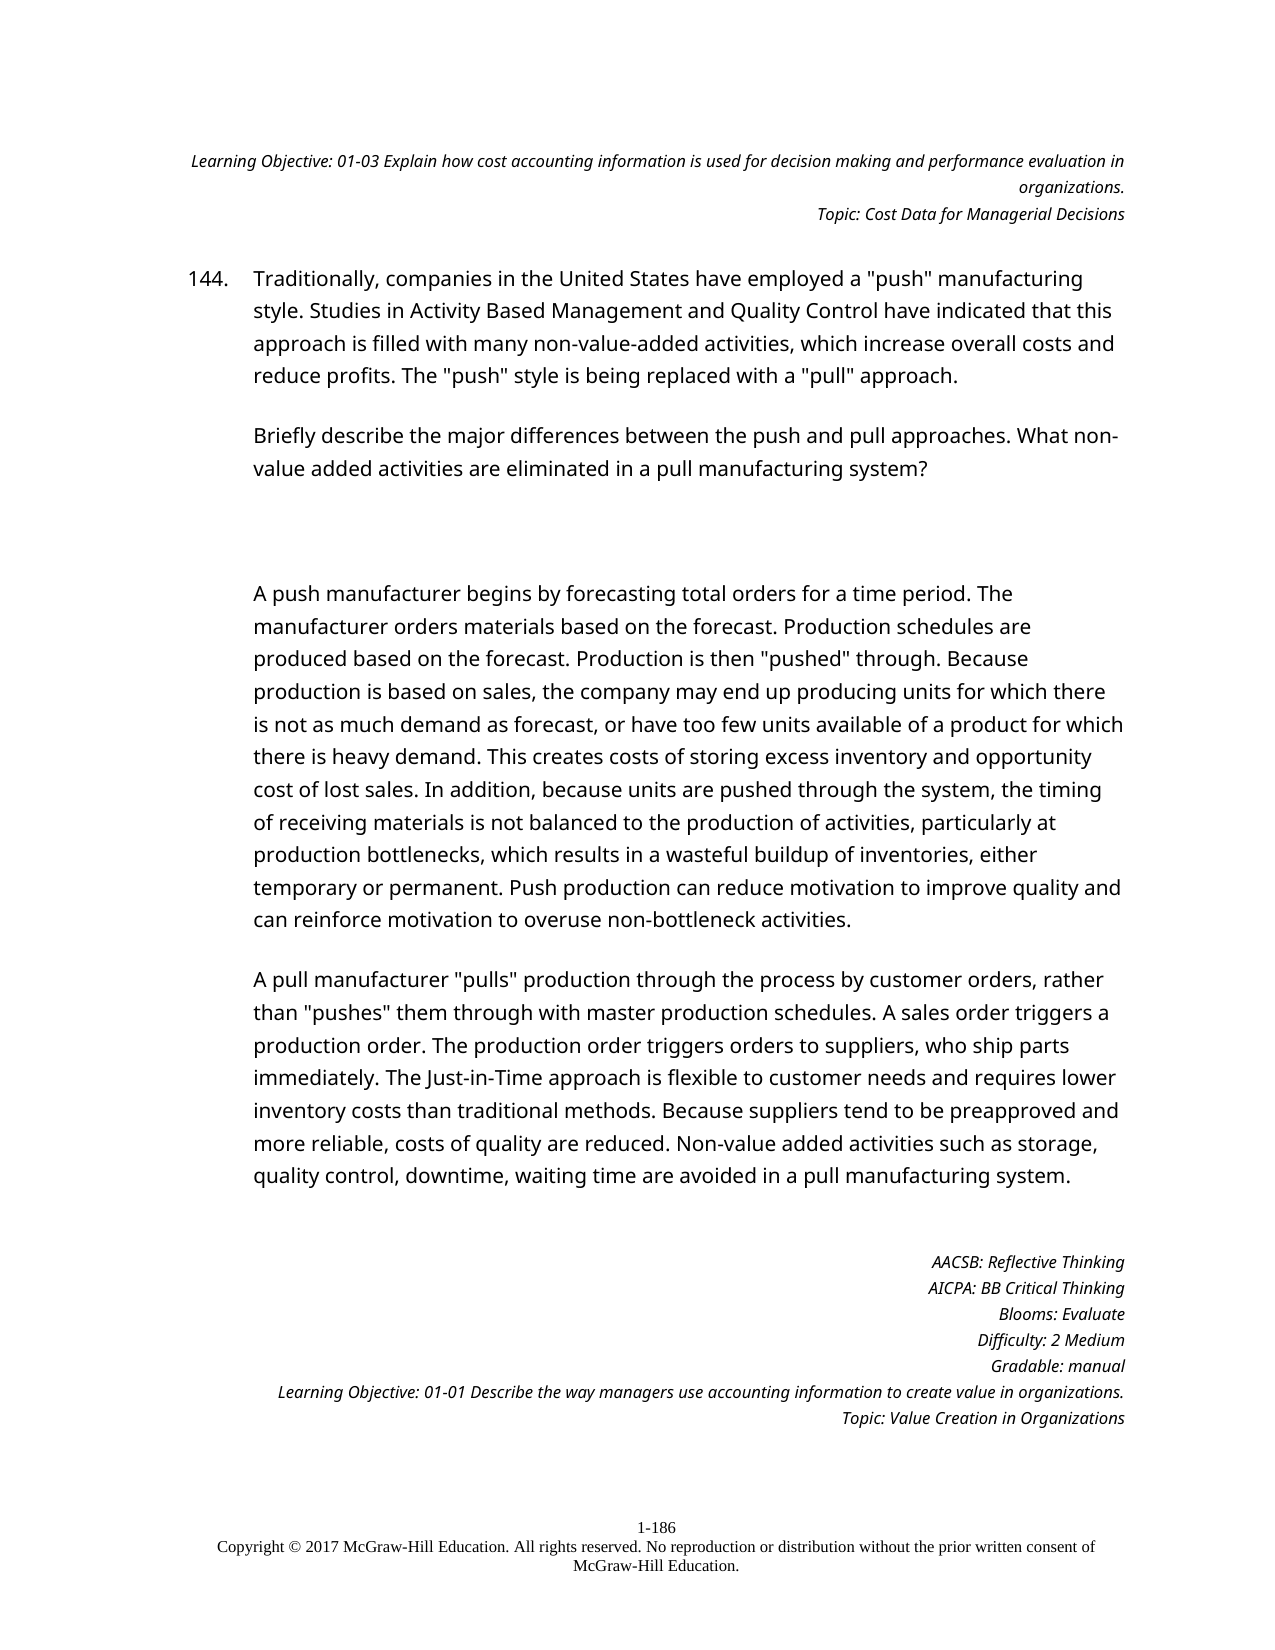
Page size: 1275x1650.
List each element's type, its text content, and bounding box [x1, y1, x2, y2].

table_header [188, 150, 1125, 261]
table_header AACSB: Reflective Thinking AICPA: BB Critical Thinking Blooms: Evaluate Difficulty: 2 Medium Gradable: manual Learning Objective: 01-01 Describe the way managers use accounting information to create value in organizations. Topic: Value Creation in Organizations [188, 1251, 1125, 1466]
table_header 144. [188, 264, 253, 1221]
table_header Traditionally, companies in the United States have employed a "push" manufacturing style. Studies in Activity Based Management and Quality Control have indicated that this approach is filled with many non-value-added activities, which increase overall costs and reduce profits. The "push" style is being replaced with a "pull" approach. Briefly describe the major differences between the push and pull approaches. What non-value added activities are eliminated in a pull manufacturing system? A push manufacturer begins by forecasting total orders for a time period. The manufacturer orders materials based on the forecast. Production schedules are produced based on the forecast. Production is then "pushed" through. Because production is based on sales, the company may end up producing units for which there is not as much demand as forecast, or have too few units available of a product for which there is heavy demand. This creates costs of storing excess inventory and opportunity cost of lost sales. In addition, because units are pushed through the system, the timing of receiving materials is not balanced to the production of activities, particularly at production bottlenecks, which results in a wasteful buildup of inventories, either temporary or permanent. Push production can reduce motivation to improve quality and can reinforce motivation to overuse non-bottleneck activities. A pull manufacturer "pulls" production through the process by customer orders, rather than "pushes" them through with master production schedules. A sales order triggers a production order. The production order triggers orders to suppliers, who ship parts immediately. The Just-in-Time approach is flexible to customer needs and requires lower inventory costs than traditional methods. Because suppliers tend to be preapproved and more reliable, costs of quality are reduced. Non-value added activities such as storage, quality control, downtime, waiting time are avoided in a pull manufacturing system. [253, 264, 1125, 1221]
